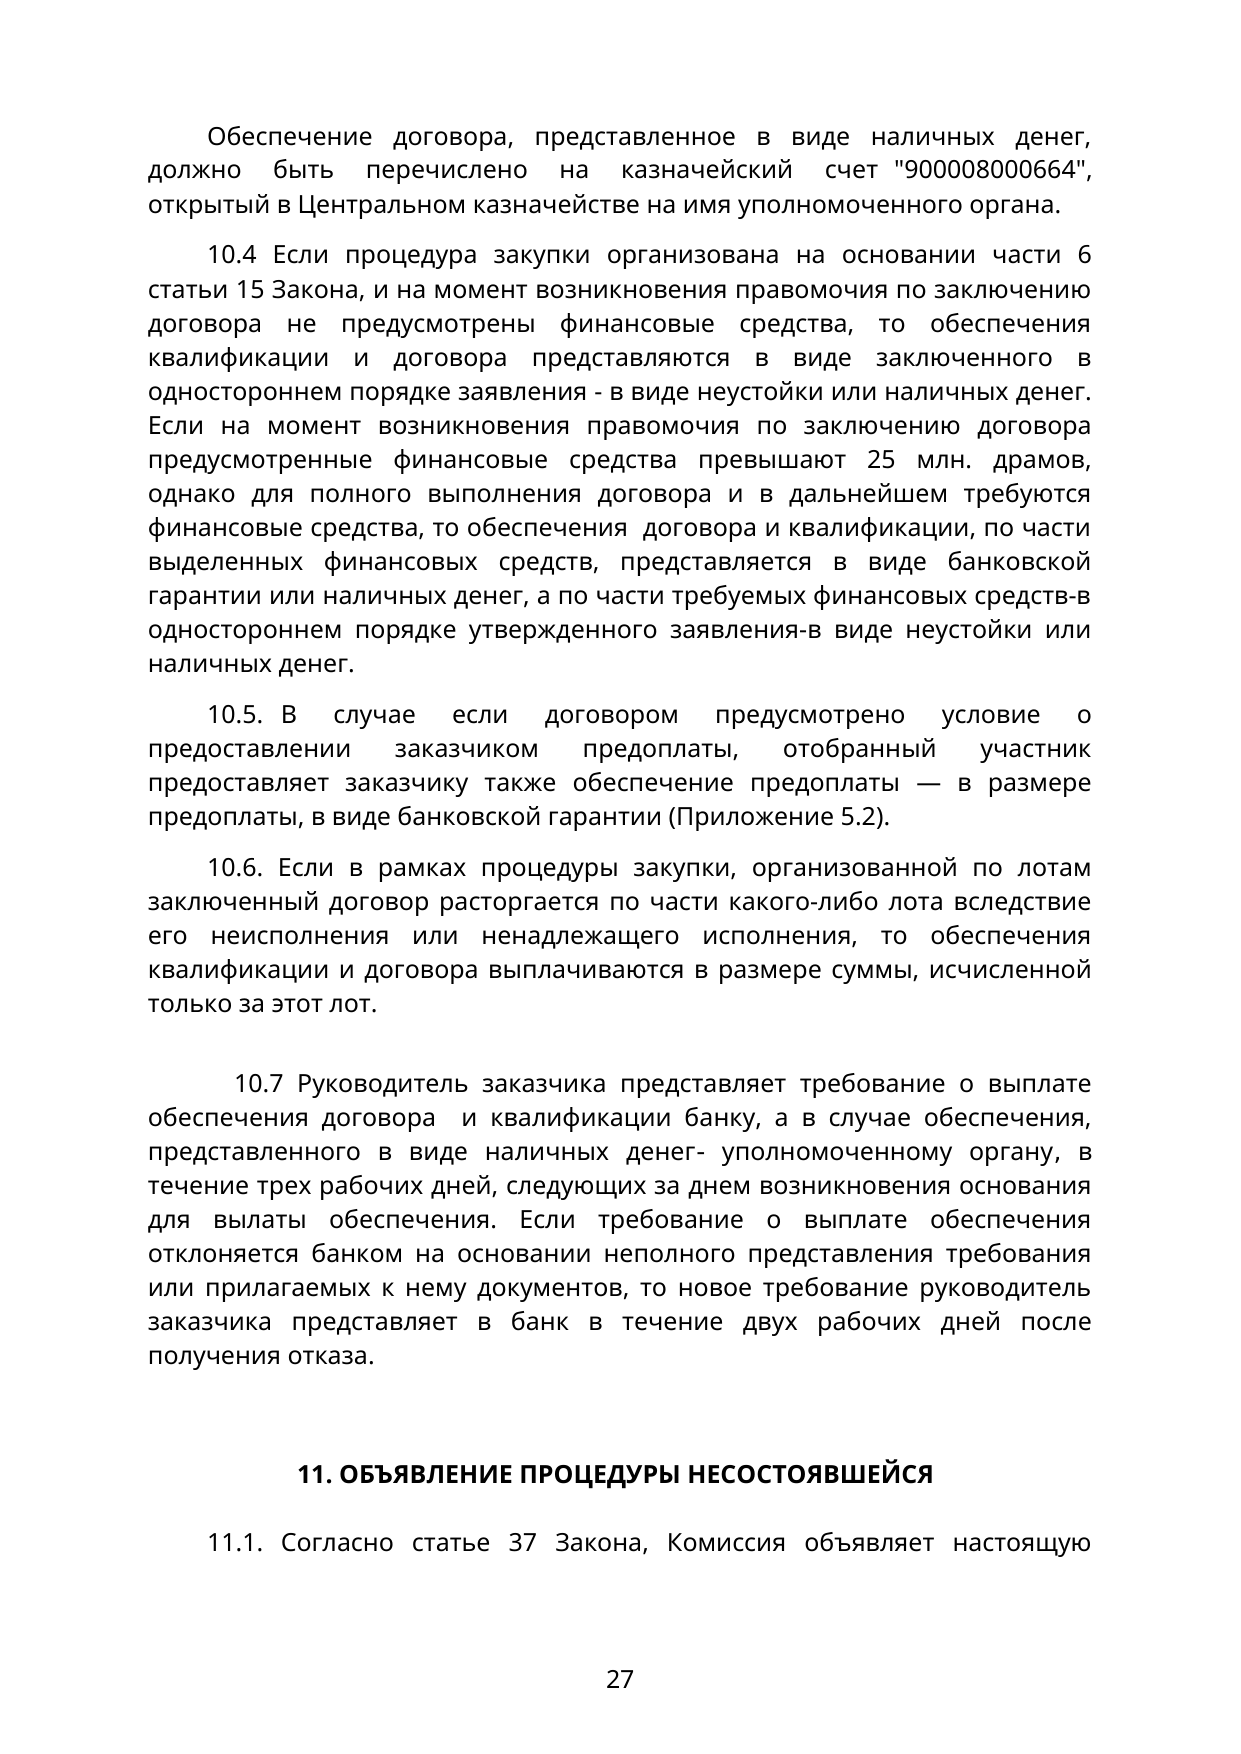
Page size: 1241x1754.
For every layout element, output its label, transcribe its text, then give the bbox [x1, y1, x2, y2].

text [148, 1525, 1092, 1559]
text 11. ОБЪЯВЛЕНИЕ ПРОЦЕДУРЫ НЕСОСТОЯВШЕЙСЯ [148, 1457, 1092, 1491]
text 10.6. Если в рамках процедуры закупки, организованной по лотам заключенный договор расторгается по части какого-либо лота вследствие его неисполнения или ненадлежащего исполнения, то обеспечения квалификации и договора выплачиваются в размере суммы, исчисленной только за этот лот. [148, 849, 1092, 1020]
text 10.5. В случае если договором предусмотрено условие о предоставлении заказчиком предоплаты, отобранный участник предоставляет заказчику также обеспечение предоплаты — в размере предоплаты, в виде банковской гарантии (Приложение 5.2). [148, 697, 1092, 833]
text Обеспечение договора, представленное в виде наличных денег, должно быть перечислено на казначейский счет "900008000664", открытый в Центральном казначействе на имя уполномоченного органа. [148, 118, 1092, 221]
text 10.7 Руководитель заказчика представляет требование о выплате обеспечения договора и квалификации банку, а в случае обеспечения, представленного в виде наличных денег- уполномоченному органу, в течение трех рабочих дней, следующих за днем возникновения основания для вылаты обеспечения. Если требование о выплате обеспечения отклоняется банком на основании неполного представления требования или прилагаемых к нему документов, то новое требование руководитель заказчика представляет в банк в течение двух рабочих дней после получения отказа. [148, 1065, 1092, 1372]
text 10.4 Если процедура закупки организована на основании части 6 статьи 15 Закона, и на момент возникновения правомочия по заключению договора не предусмотрены финансовые средства, то обеспечения квалификации и договора представляются в виде заключенного в одностороннем порядке заявления - в виде неустойки или наличных денег. Если на момент возникновения правомочия по заключению договора предусмотренные финансовые средства превышают 25 млн. драмов, однако для полного выполнения договора и в дальнейшем требуются финансовые средства, то обеспечения договора и квалификации, по части выделенных финансовых средств, представляется в виде банковской гарантии или наличных денег, а по части требуемых финансовых средств-в одностороннем порядке утвержденного заявления-в виде неустойки или наличных денег. [148, 237, 1092, 680]
